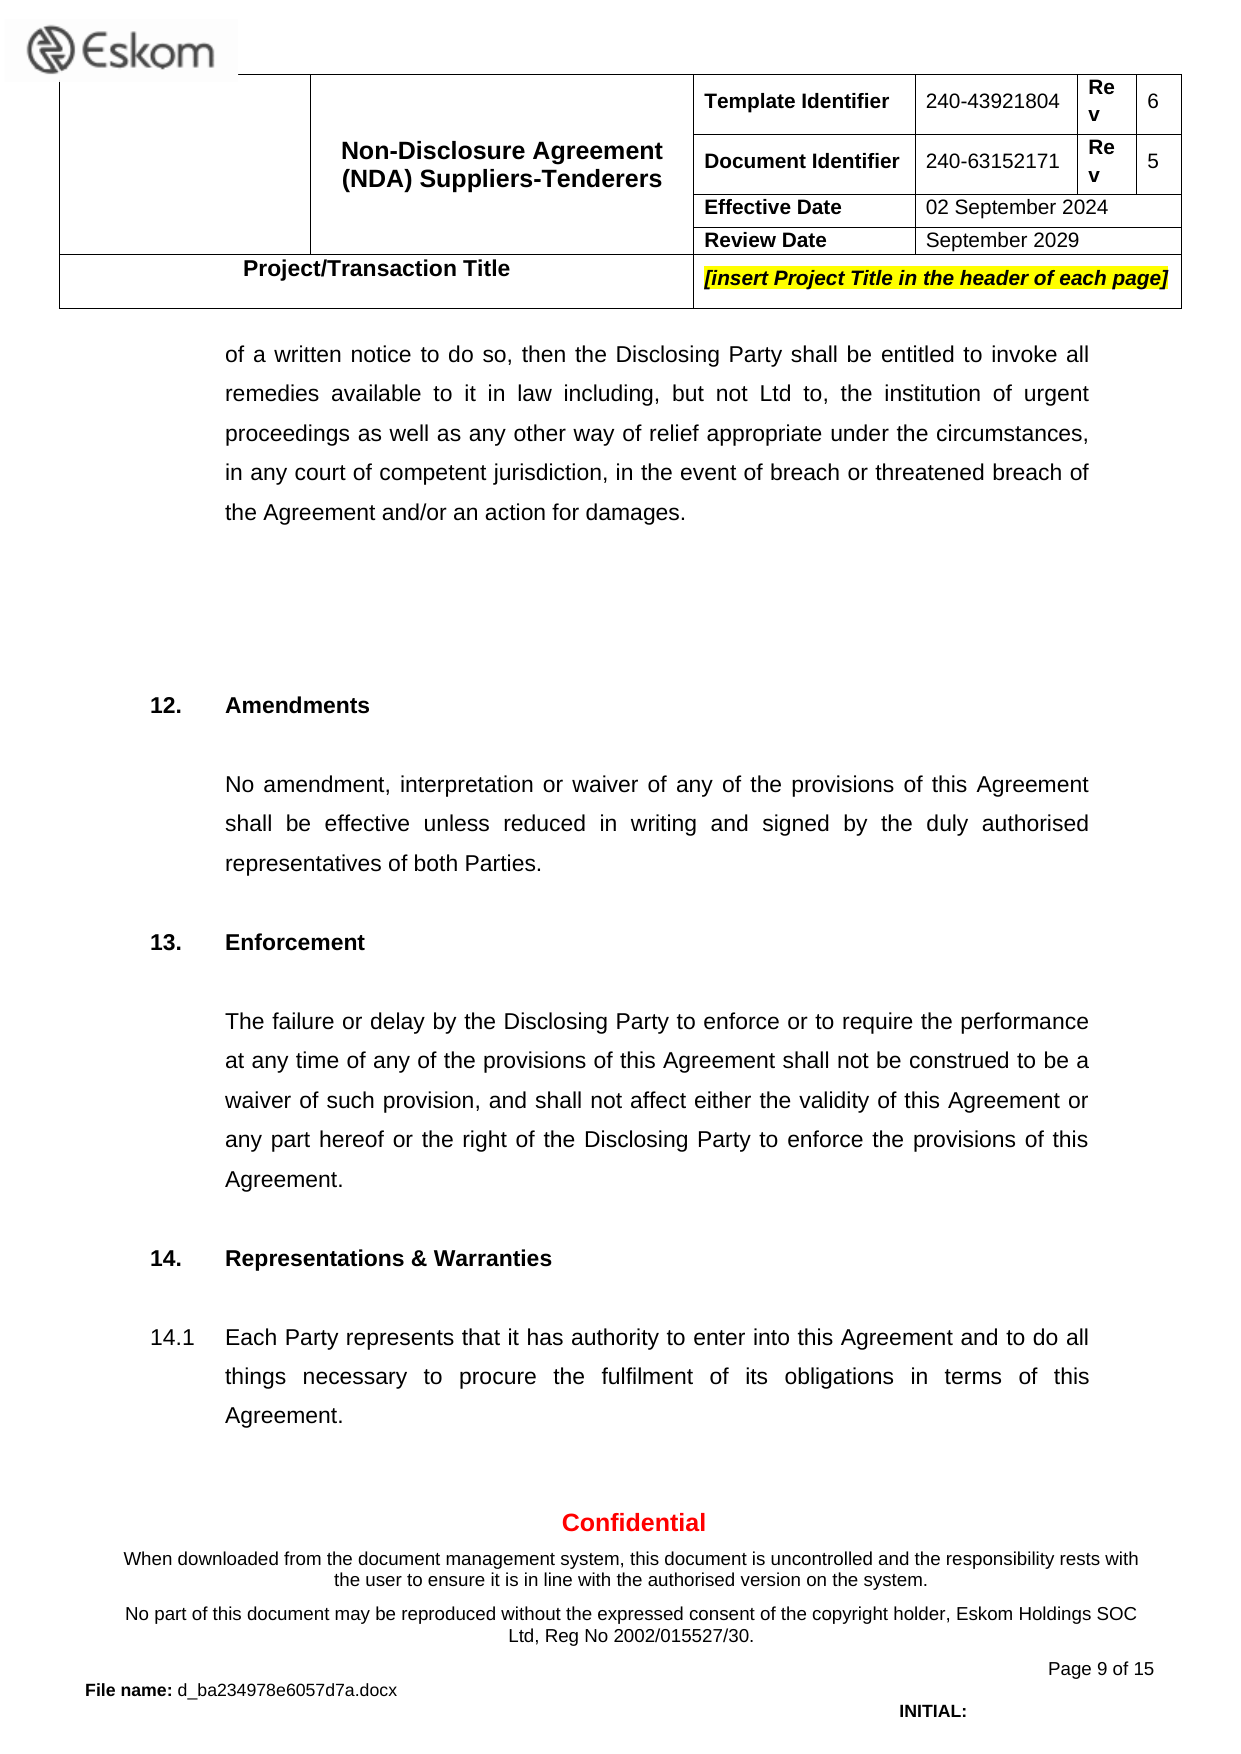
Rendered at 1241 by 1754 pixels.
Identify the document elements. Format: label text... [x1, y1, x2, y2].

text The failure or delay by the Disclosing Party to enforce or to require the performance at any time of any of the provisions of this Agreement shall not be construed to be a waiver of such provision, and shall not affect either the validity of this Agreement or any part hereof or the right of the Disclosing Party to enforce the provisions of this Agreement. [150, 1008, 1090, 1192]
text 12. Amendments [150, 692, 1090, 718]
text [150, 341, 1090, 525]
text 14.1 Each Party represents that it has authority to enter into this Agreement and to do all things necessary to procure the fulfilment of its obligations in terms of this Agreement. [150, 1323, 1090, 1429]
text No amendment, interpretation or waiver of any of the provisions of this Agreement shall be effective unless reduced in writing and signed by the duly authorised representatives of both Parties. [150, 771, 1090, 876]
text 14. Representations & Warranties [150, 1244, 1090, 1271]
text 13. Enforcement [150, 929, 1090, 955]
